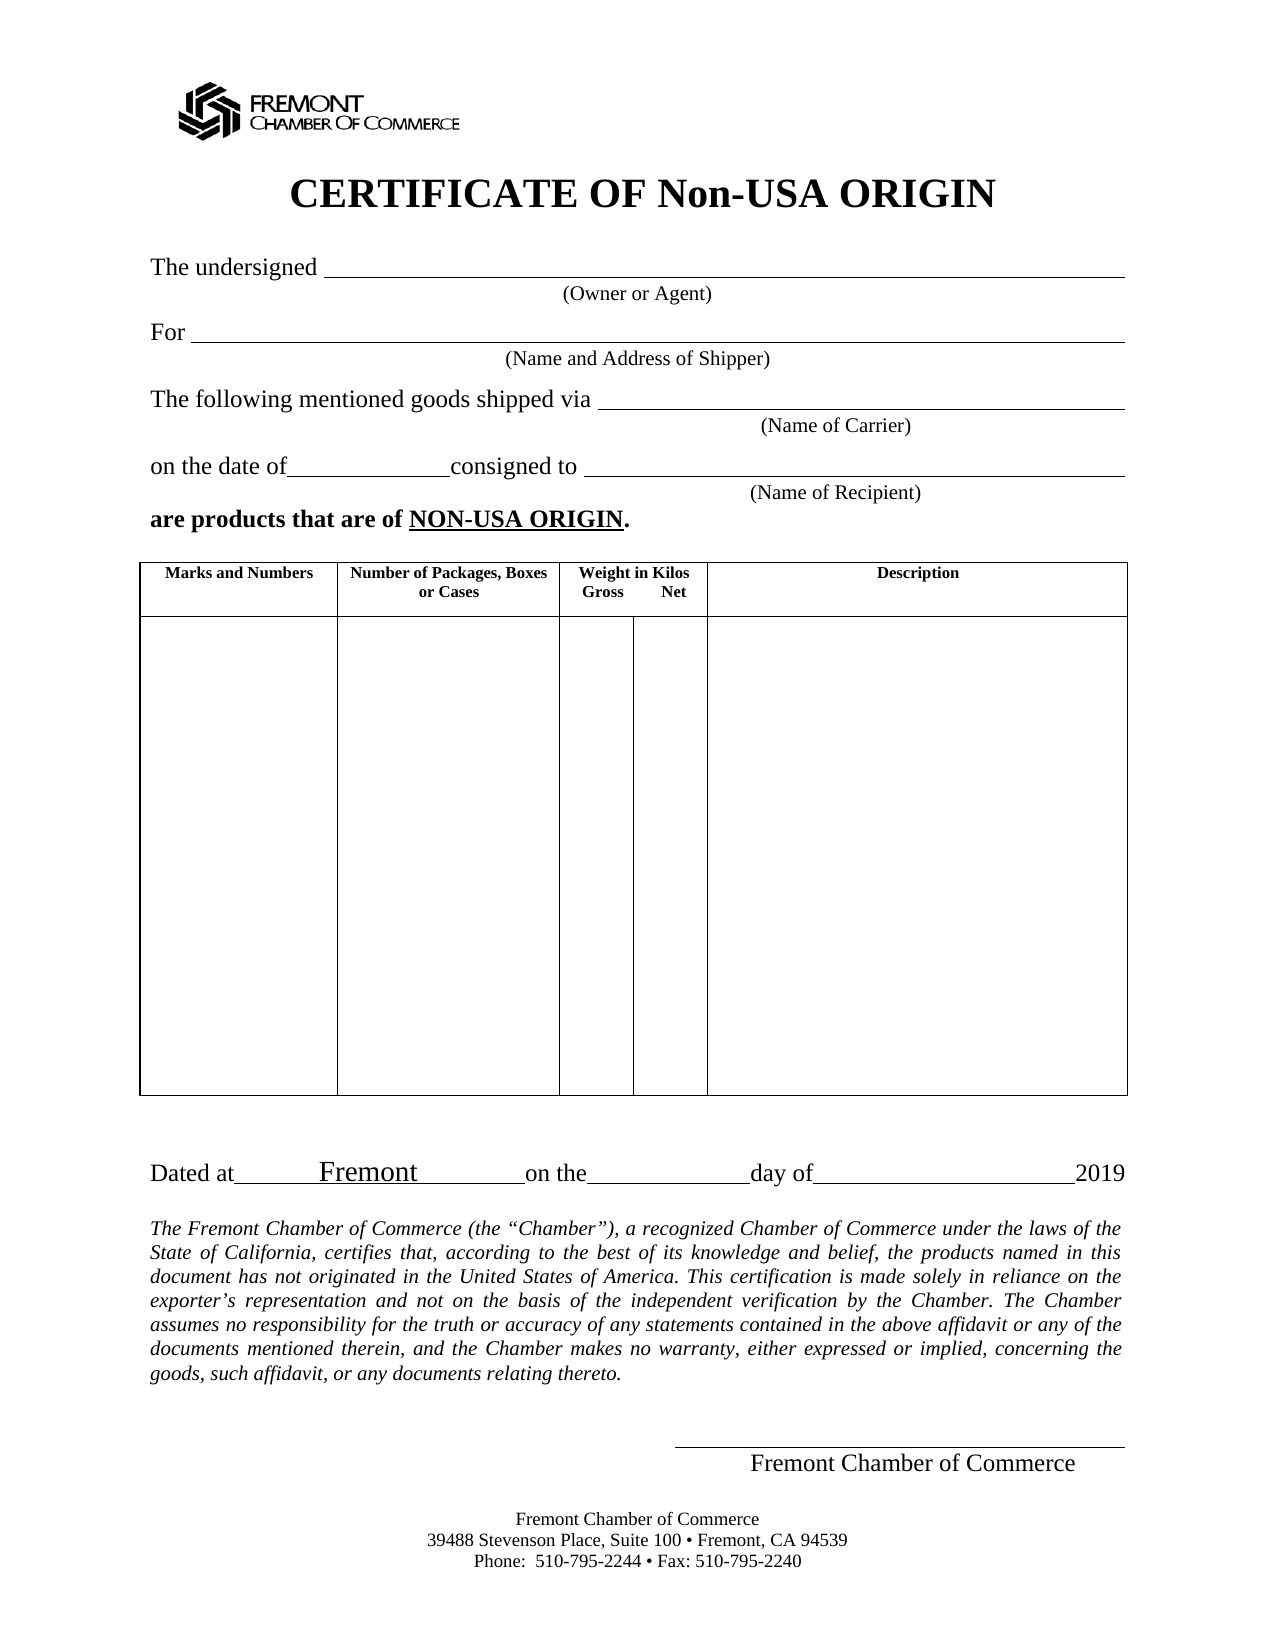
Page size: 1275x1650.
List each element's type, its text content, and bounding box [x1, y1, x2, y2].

table_cell [141, 617, 337, 1095]
text The following mentioned goods shipped via [136, 384, 1139, 413]
text are products that are of NON-USA ORIGIN. [150, 504, 1139, 533]
text Fremont Chamber of Commerce [135, 1507, 1139, 1529]
text 39488 Stevenson Place, Suite 100 • Fremont, CA 94539 [135, 1529, 1139, 1551]
text (Owner or Agent) [135, 281, 1139, 305]
text (Name of Carrier) [532, 413, 1139, 437]
subtitle Fremont Chamber of Commerce [750, 1443, 1139, 1476]
table_header Description [708, 563, 1127, 616]
text on the date of consigned to [136, 451, 1139, 480]
text CERTIFICATE OF Non-USA ORIGIN [146, 168, 1139, 216]
table_cell [560, 617, 633, 1095]
text (Name of Recipient) [532, 480, 1139, 504]
table_cell [708, 617, 1127, 1095]
text (Name and Address of Shipper) [136, 346, 1139, 370]
table_header Marks and Numbers [141, 563, 337, 616]
text Dated at Fremont on the day of 2019 [150, 1154, 1139, 1187]
table_cell [634, 617, 707, 1095]
text For [136, 317, 1139, 346]
table_header Number of Packages, Boxes or Cases [338, 563, 559, 616]
table_header Weight in Kilos Gross Net [560, 563, 707, 616]
text The Fremont Chamber of Commerce (the “Chamber”), a recognized Chamber of Commerce under the laws of the State of California, certifies that, according to the best of its knowledge and belief, the products named in this document has not originated in the United States of America. This certification is made solely in reliance on the exporter’s representation and not on the basis of the independent verification by the Chamber. The Chamber assumes no responsibility for the truth or accuracy of any statements contained in the above affidavit or any of the documents mentioned therein, and the Chamber makes no warranty, either expressed or implied, concerning the goods, such affidavit, or any documents relating thereto. [150, 1216, 1126, 1384]
text Phone: 510-795-2244 • Fax: 510-795-2240 [136, 1551, 1139, 1572]
picture [178, 81, 460, 141]
subtitle The undersigned [136, 252, 1139, 281]
table_cell [338, 617, 559, 1095]
